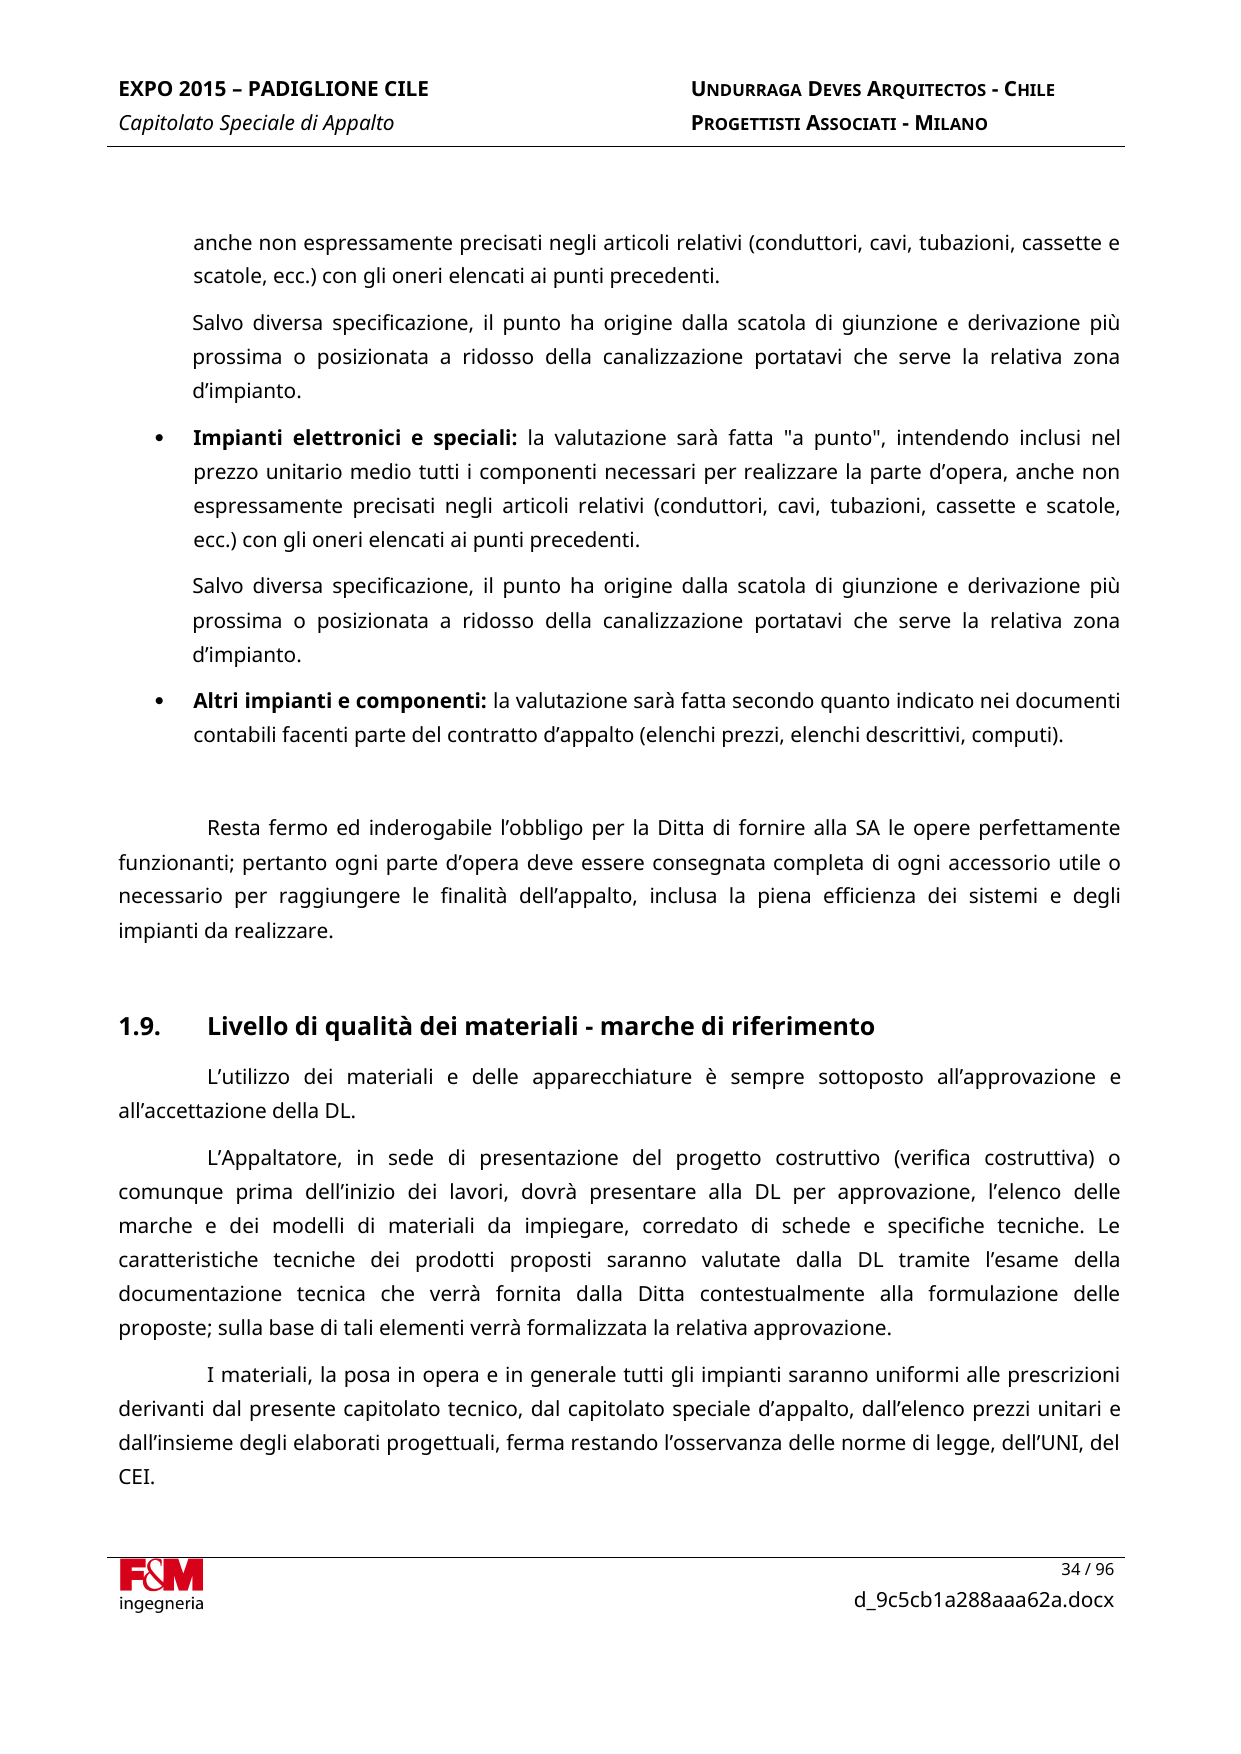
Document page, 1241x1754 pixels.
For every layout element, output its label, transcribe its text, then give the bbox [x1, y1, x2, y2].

text Salvo diversa specificazione, il punto ha origine dalla scatola di giunzione e derivazione più prossima o posizionata a ridosso della canalizzazione portatavi che serve la relativa zona d’impianto. [192, 572, 1122, 668]
picture [118, 1557, 209, 1618]
list Altri impianti e componenti: la valutazione sarà fatta secondo quanto indicato nei documenti contabili facenti parte del contratto d’appalto (elenchi prezzi, elenchi descrittivi, computi). [156, 686, 1122, 749]
text L’utilizzo dei materiali e delle apparecchiature è sempre sottoposto all’approvazione e all’accettazione della DL. [118, 1062, 1122, 1125]
text I materiali, la posa in opera e in generale tutti gli impianti saranno uniformi alle prescrizioni derivanti dal presente capitolato tecnico, dal capitolato speciale d’appalto, dall’elenco prezzi unitari e dall’insieme degli elaborati progettuali, ferma restando l’osservanza delle norme di legge, dell’UNI, del CEI. [118, 1360, 1122, 1490]
text Livello di qualità dei materiali - marche di riferimento [118, 1009, 1122, 1043]
list Impianti elettronici e speciali: la valutazione sarà fatta "a punto", intendendo inclusi nel prezzo unitario medio tutti i componenti necessari per realizzare la parte d’opera, anche non espressamente precisati negli articoli relativi (conduttori, cavi, tubazioni, cassette e scatole, ecc.) con gli oneri elencati ai punti precedenti. [156, 423, 1122, 553]
text Salvo diversa specificazione, il punto ha origine dalla scatola di giunzione e derivazione più prossima o posizionata a ridosso della canalizzazione portatavi che serve la relativa zona d’impianto. [192, 308, 1122, 405]
text L’Appaltatore, in sede di presentazione del progetto costruttivo (verifica costruttiva) o comunque prima dell’inizio dei lavori, dovrà presentare alla DL per approvazione, l’elenco delle marche e dei modelli di materiali da impiegare, corredato di schede e specifiche tecniche. Le caratteristiche tecniche dei prodotti proposti saranno valutate dalla DL tramite l’esame della documentazione tecnica che verrà fornita dalla Ditta contestualmente alla formulazione delle proposte; sulla base di tali elementi verrà formalizzata la relativa approvazione. [118, 1143, 1122, 1342]
text Resta fermo ed inderogabile l’obbligo per la Ditta di fornire alla SA le opere perfettamente funzionanti; pertanto ogni parte d’opera deve essere consegnata completa di ogni accessorio utile o necessario per raggiungere le finalità dell’appalto, inclusa la piena efficienza dei sistemi e degli impianti da realizzare. [118, 813, 1122, 944]
